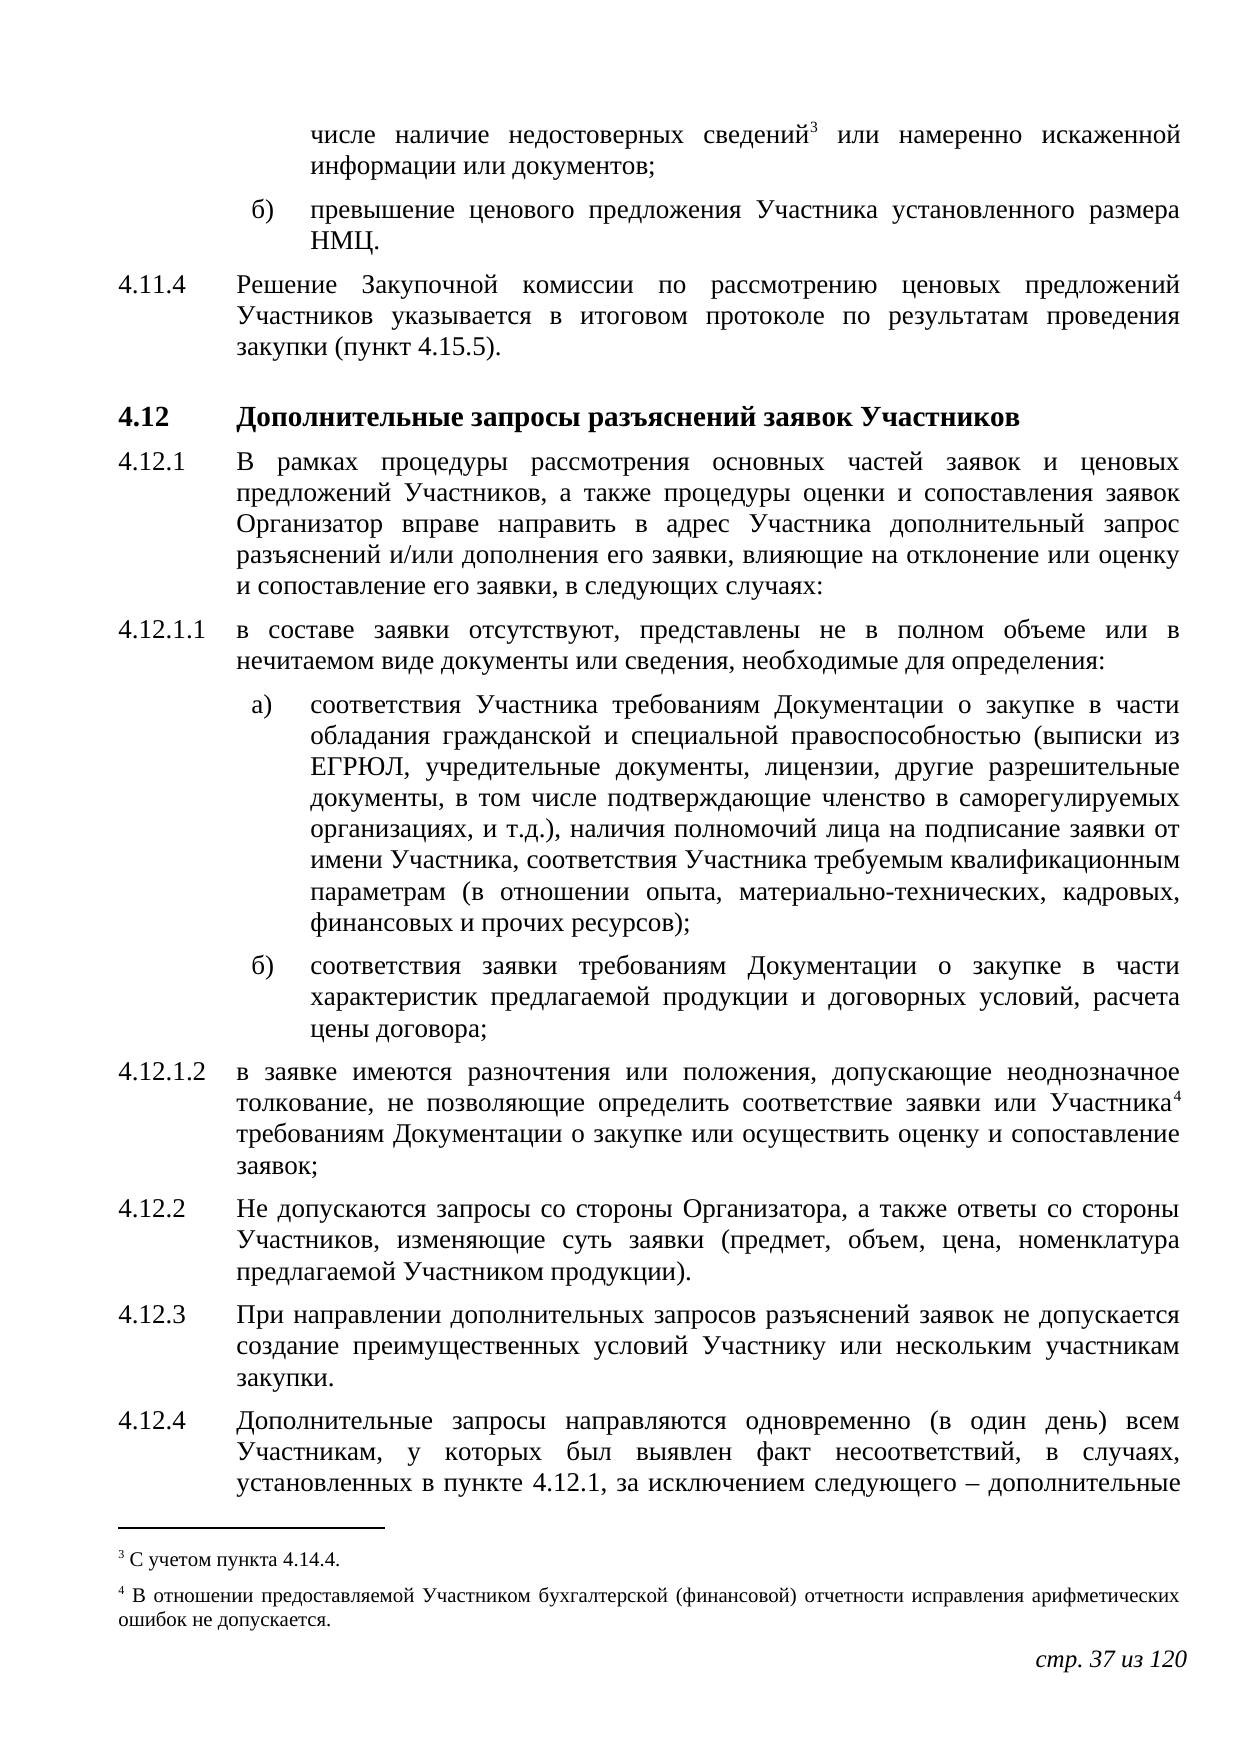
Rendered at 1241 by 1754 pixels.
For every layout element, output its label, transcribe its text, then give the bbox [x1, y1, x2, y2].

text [251, 118, 1181, 180]
text При направлении дополнительных запросов разъяснений заявок не допускается создание преимущественных условий Участнику или нескольким участникам закупки. [118, 1298, 1181, 1392]
text соответствия Участника требованиям Документации о закупке в части обладания гражданской и специальной правоспособностью (выписки из ЕГРЮЛ, учредительные документы, лицензии, другие разрешительные документы, в том числе подтверждающие членство в саморегулируемых организациях, и т.д.), наличия полномочий лица на подписание заявки от имени Участника, соответствия Участника требуемым квалификационным параметрам (в отношении опыта, материально-технических, кадровых, финансовых и прочих ресурсов); [251, 688, 1181, 937]
text В рамках процедуры рассмотрения основных частей заявок и ценовых предложений Участников, а также процедуры оценки и сопоставления заявок Организатор вправе направить в адрес Участника дополнительный запрос разъяснений и/или дополнения его заявки, влияющие на отклонение или оценку и сопоставление его заявки, в следующих случаях: [118, 445, 1181, 600]
text превышение ценового предложения Участника установленного размера НМЦ. [251, 193, 1181, 255]
text Решение Закупочной комиссии по рассмотрению ценовых предложений Участников указывается в итоговом протоколе по результатам проведения закупки (пункт 4.15.5). [118, 268, 1181, 361]
list в заявке имеются разночтения или положения, допускающие неоднозначное толкование, не позволяющие определить соответствие заявки или Участника требованиям Документации о закупке или осуществить оценку и сопоставление заявок; [118, 1055, 1181, 1180]
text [118, 1404, 1181, 1498]
text Не допускаются запросы со стороны Организатора, а также ответы со стороны Участников, изменяющие суть заявки (предмет, объем, цена, номенклатура предлагаемой Участником продукции). [118, 1192, 1181, 1286]
list в составе заявки отсутствуют, представлены не в полном объеме или в нечитаемом виде документы или сведения, необходимые для определения: [118, 613, 1181, 675]
text соответствия заявки требованиям Документации о закупке в части характеристик предлагаемой продукции и договорных условий, расчета цены договора; [251, 949, 1181, 1043]
subtitle Дополнительные запросы разъяснений заявок Участников [118, 399, 1181, 432]
